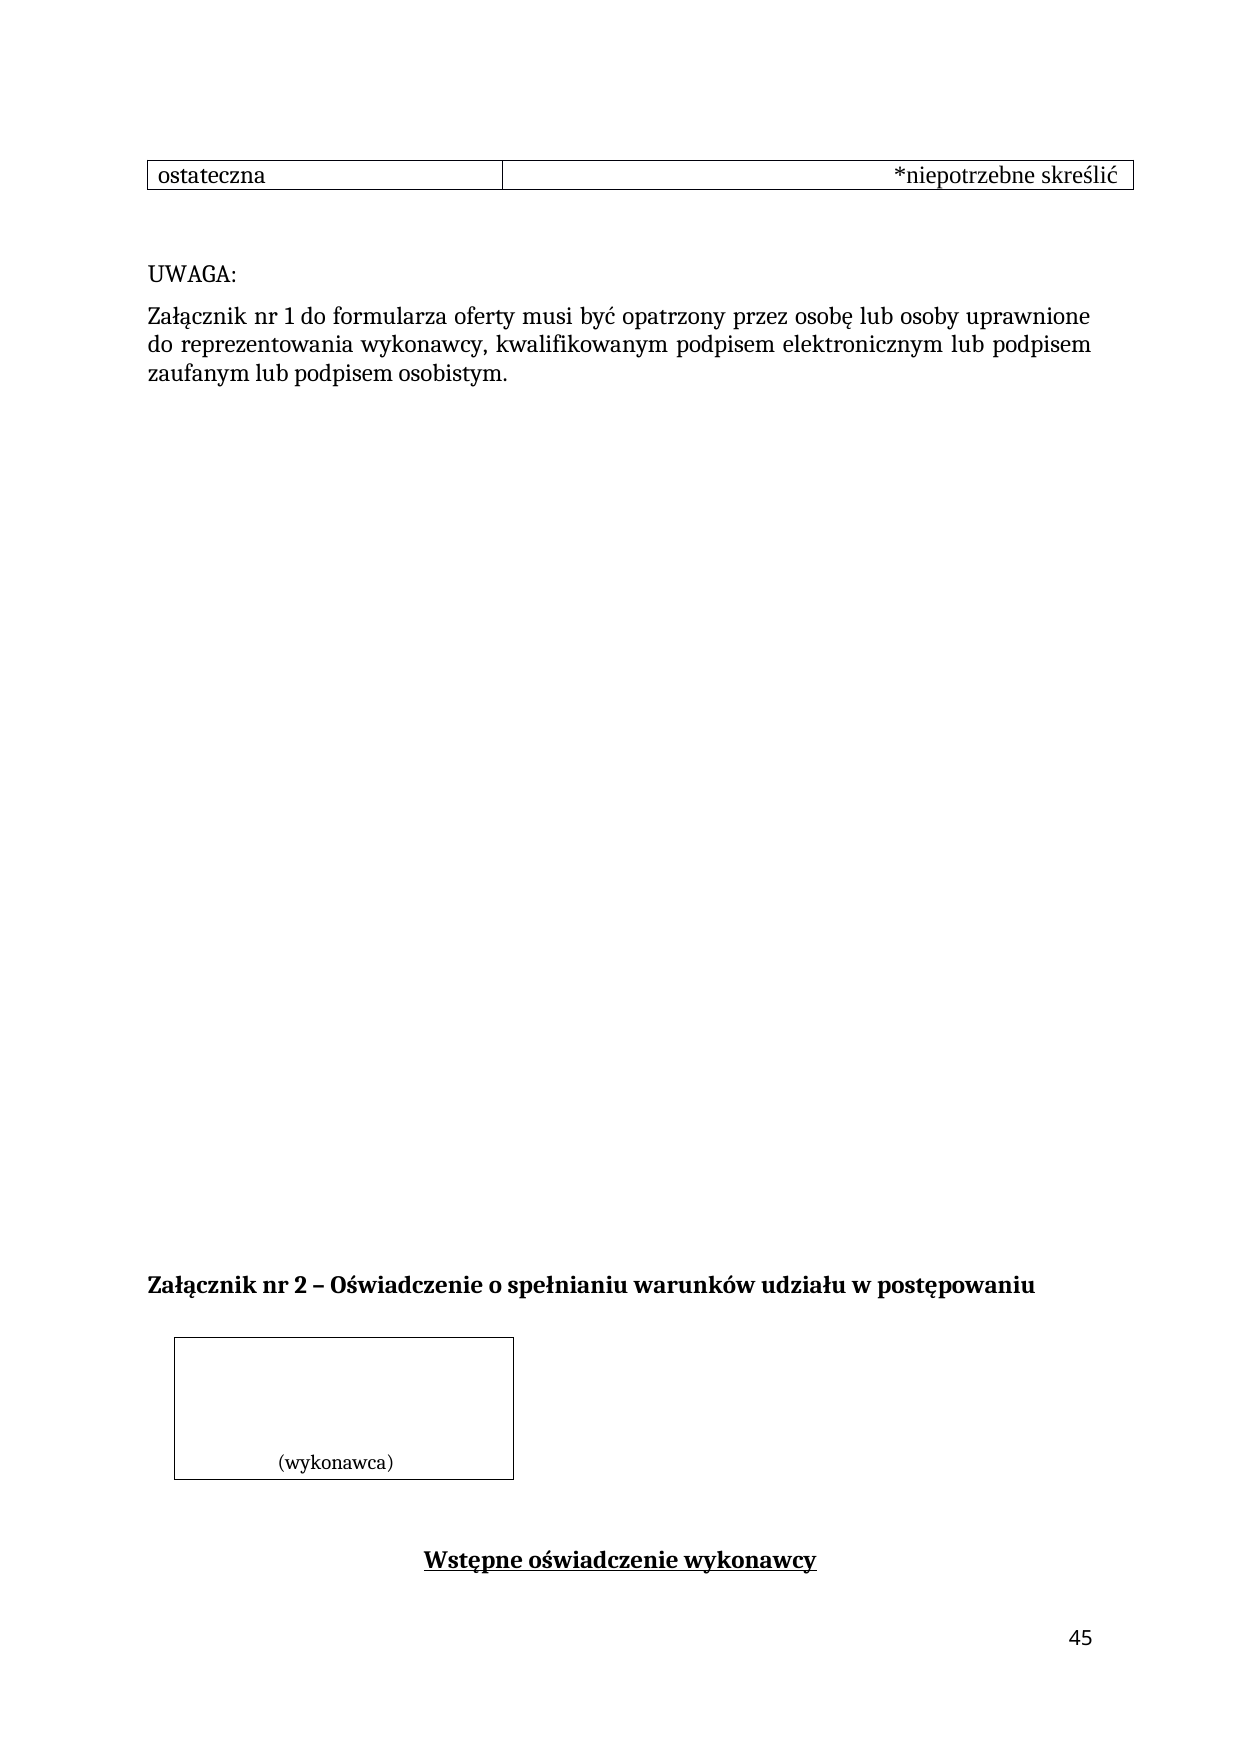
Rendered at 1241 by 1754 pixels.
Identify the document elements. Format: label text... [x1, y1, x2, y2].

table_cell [148, 161, 502, 189]
text Załącznik nr 2 – Oświadczenie o spełnianiu warunków udziału w postępowaniu [148, 1271, 1092, 1300]
text UWAGA: [148, 260, 1092, 289]
table_header (wykonawca) [175, 1338, 513, 1479]
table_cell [503, 161, 1133, 189]
text Wstępne oświadczenie wykonawcy [148, 1546, 1092, 1574]
text Załącznik nr 1 do formularza oferty musi być opatrzony przez osobę lub osoby uprawnione do reprezentowania wykonawcy, kwalifikowanym podpisem elektronicznym lub podpisem zaufanym lub podpisem osobistym. [148, 302, 1092, 388]
